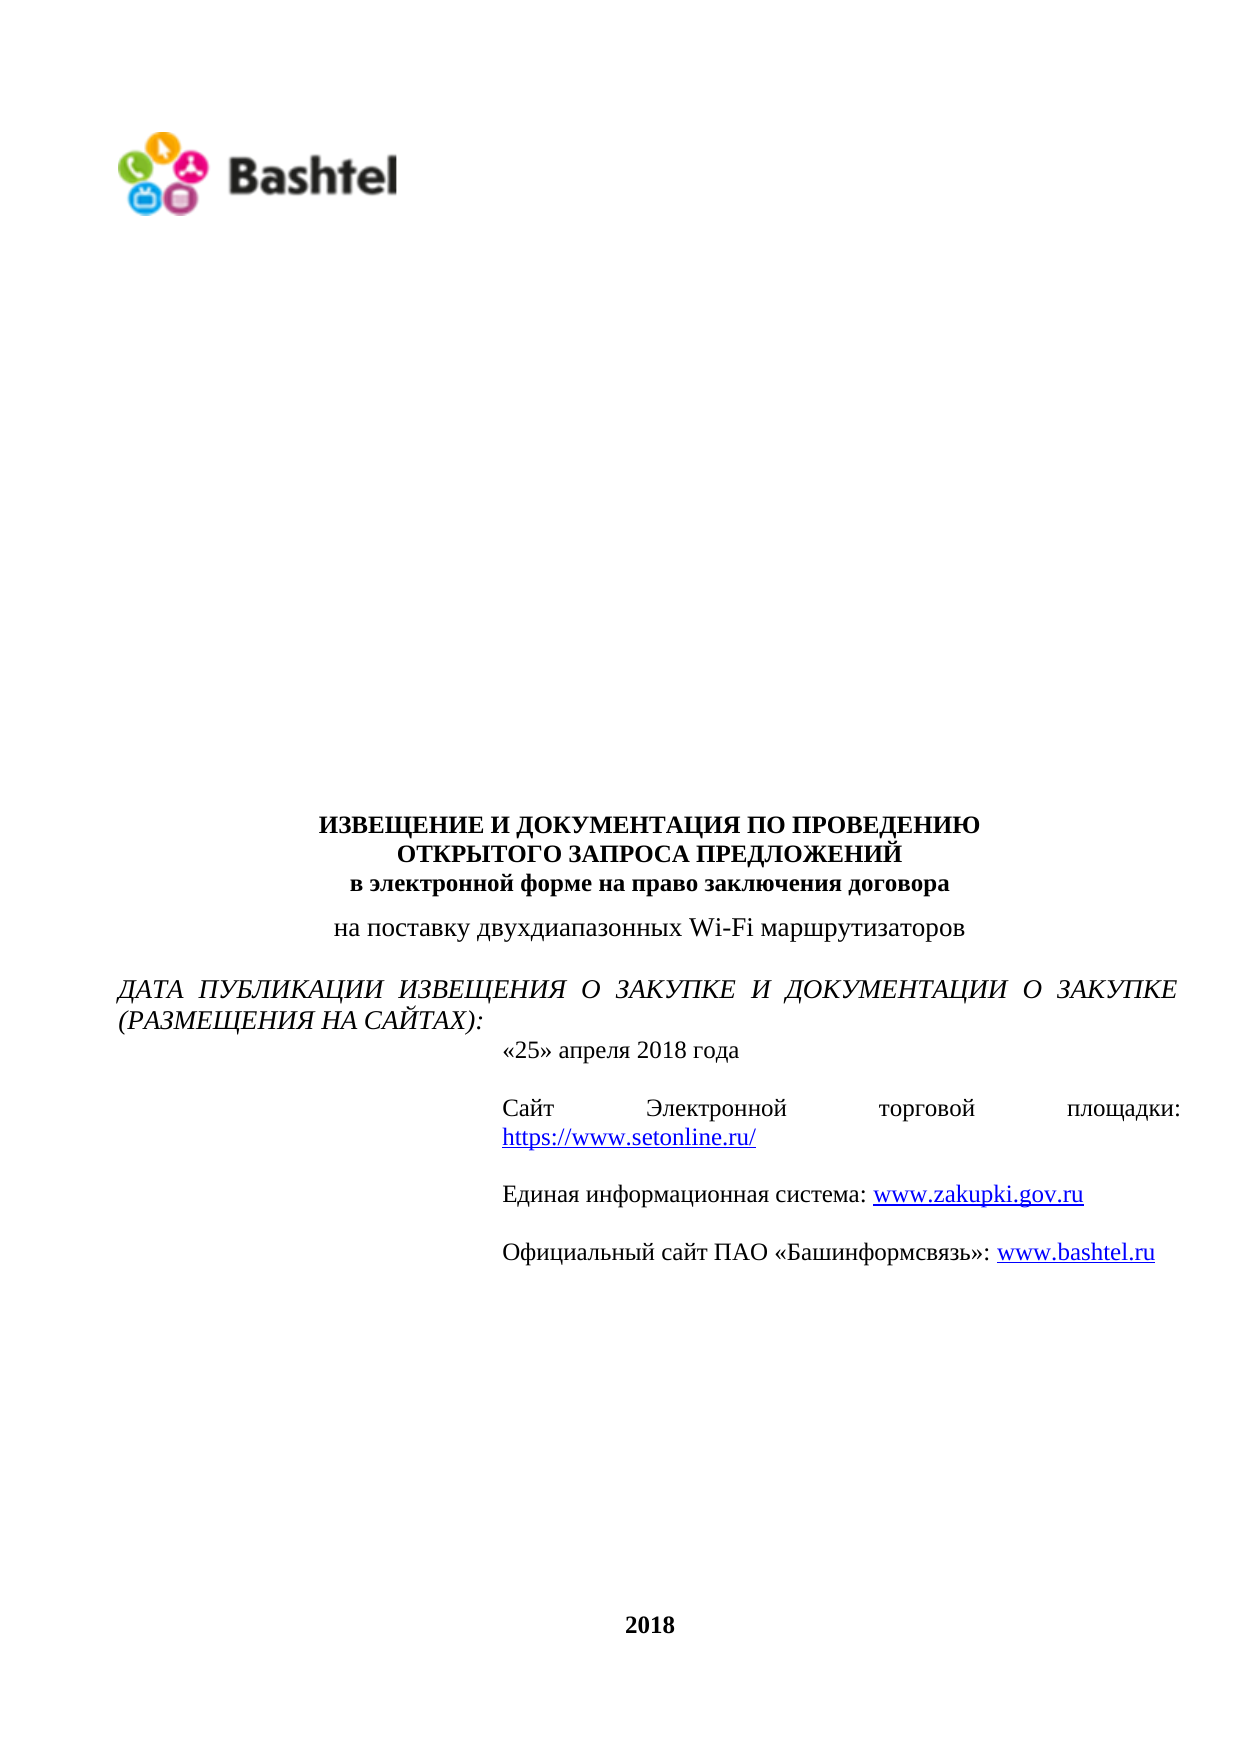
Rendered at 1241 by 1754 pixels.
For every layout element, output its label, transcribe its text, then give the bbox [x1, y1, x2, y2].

text ИЗВЕЩЕНИЕ И ДОКУМЕНТАЦИЯ ПО ПРОВЕДЕНИЮ [118, 810, 1181, 839]
text 2018 [118, 1611, 1181, 1639]
text Сайт Электронной торговой площадки: https://www.setonline.ru/ [502, 1093, 1181, 1151]
text в электронной форме на право заключения договора [118, 868, 1181, 897]
text Единая информационная система: www.zakupki.gov.ru [502, 1179, 1181, 1208]
text на поставку двухдиапазонных Wi-Fi маршрутизаторов [118, 911, 1181, 942]
text Официальный сайт ПАО «Башинформсвязь»: www.bashtel.ru [502, 1237, 1181, 1266]
text ДАТА ПУБЛИКАЦИИ ИЗВЕЩЕНИЯ О ЗАКУПКЕ И ДОКУМЕНТАЦИИ О ЗАКУПКЕ (РАЗМЕЩЕНИЯ НА САЙТАХ): [118, 973, 1181, 1036]
text «25» апреля 2018 года [502, 1036, 1181, 1064]
text ОТКРЫТОГО ЗАПРОСА ПРЕДЛОЖЕНИЙ [118, 839, 1181, 868]
picture [118, 132, 397, 216]
